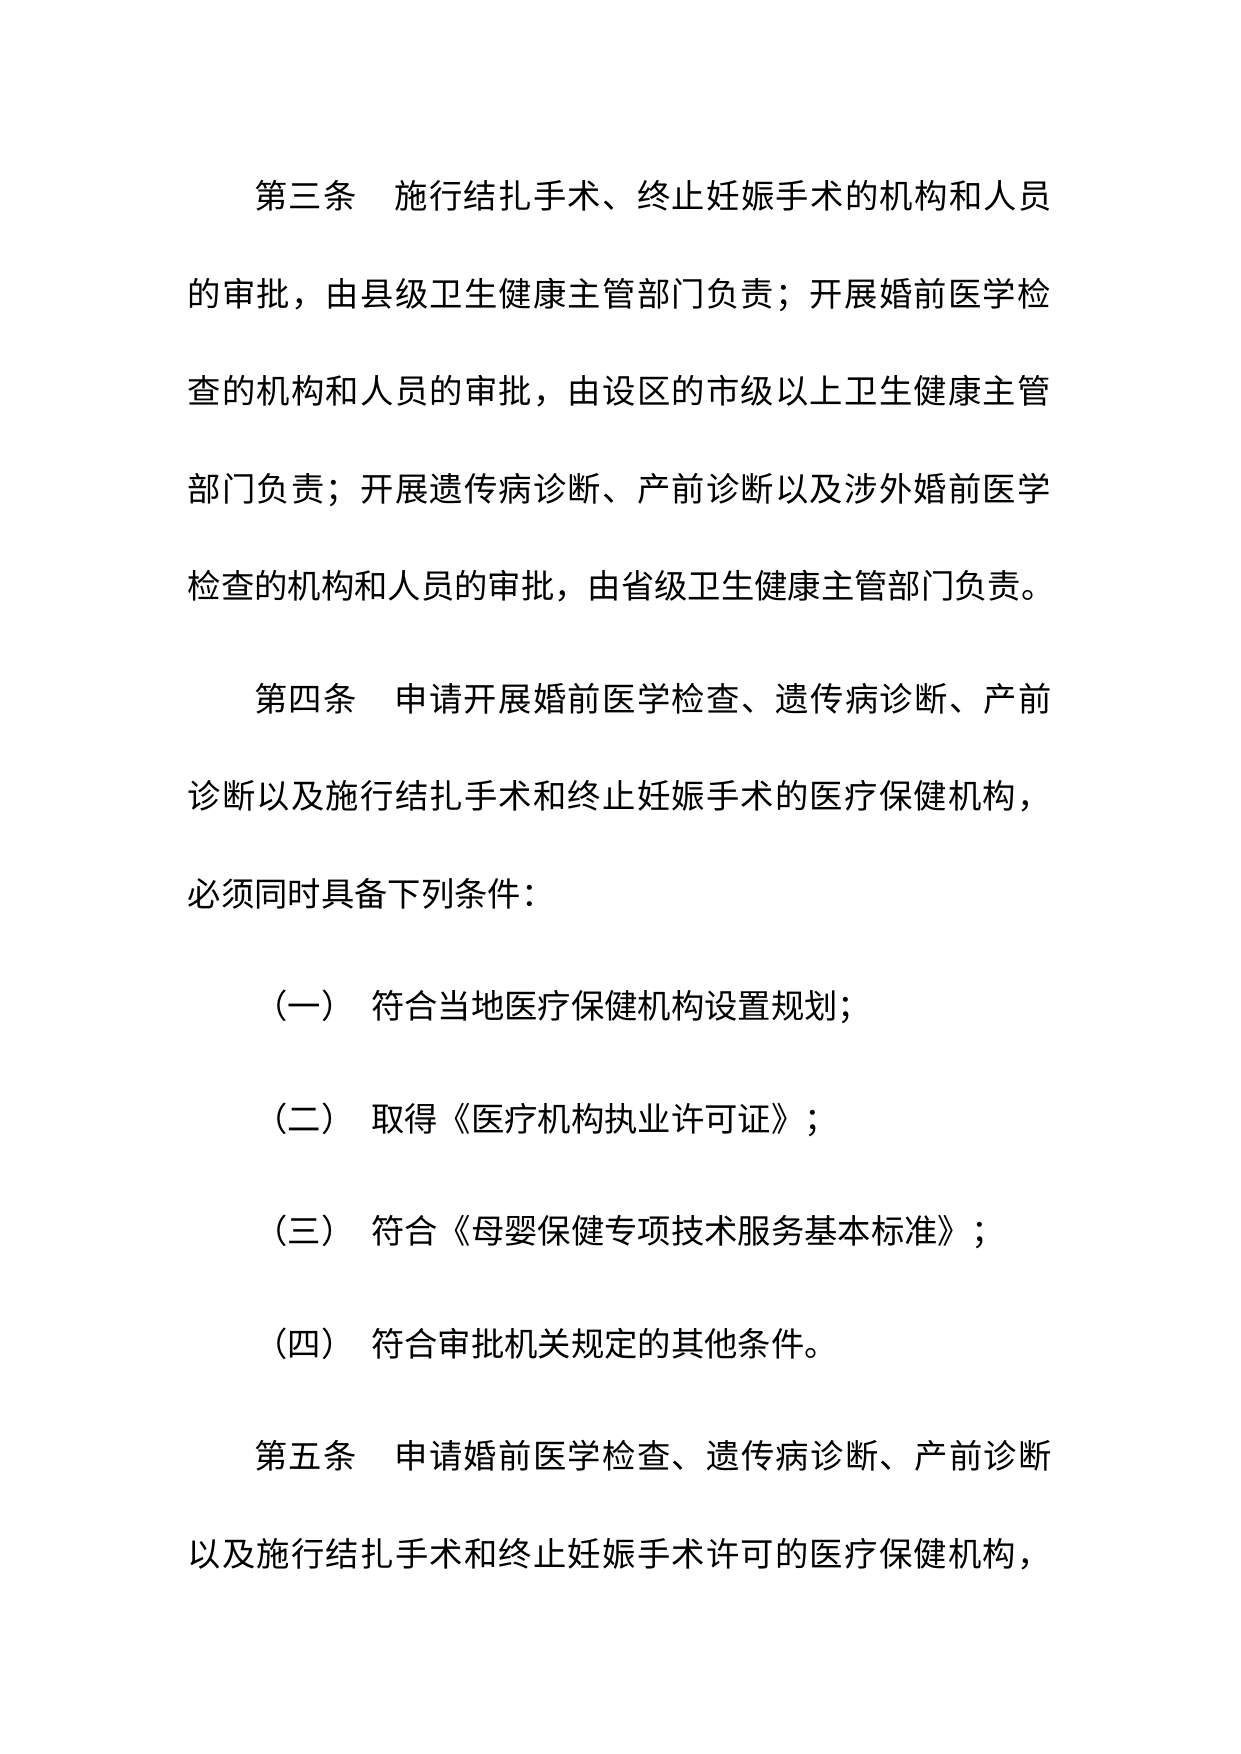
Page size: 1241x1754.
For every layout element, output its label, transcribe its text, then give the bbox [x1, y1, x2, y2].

text （四） 符合审批机关规定的其他条件。 [187, 1309, 1053, 1374]
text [187, 1422, 1053, 1584]
text （一） 符合当地医疗保健机构设置规划； [187, 972, 1053, 1037]
text （二） 取得《医疗机构执业许可证》； [187, 1084, 1053, 1149]
text 第三条 施行结扎手术、终止妊娠手术的机构和人员的审批，由县级卫生健康主管部门负责；开展婚前医学检查的机构和人员的审批，由设区的市级以上卫生健康主管部门负责；开展遗传病诊断、产前诊断以及涉外婚前医学检查的机构和人员的审批，由省级卫生健康主管部门负责。 [187, 162, 1053, 617]
text （三） 符合《母婴保健专项技术服务基本标准》； [187, 1197, 1053, 1262]
text 第四条 申请开展婚前医学检查、遗传病诊断、产前诊断以及施行结扎手术和终止妊娠手术的医疗保健机构，必须同时具备下列条件： [187, 664, 1053, 924]
